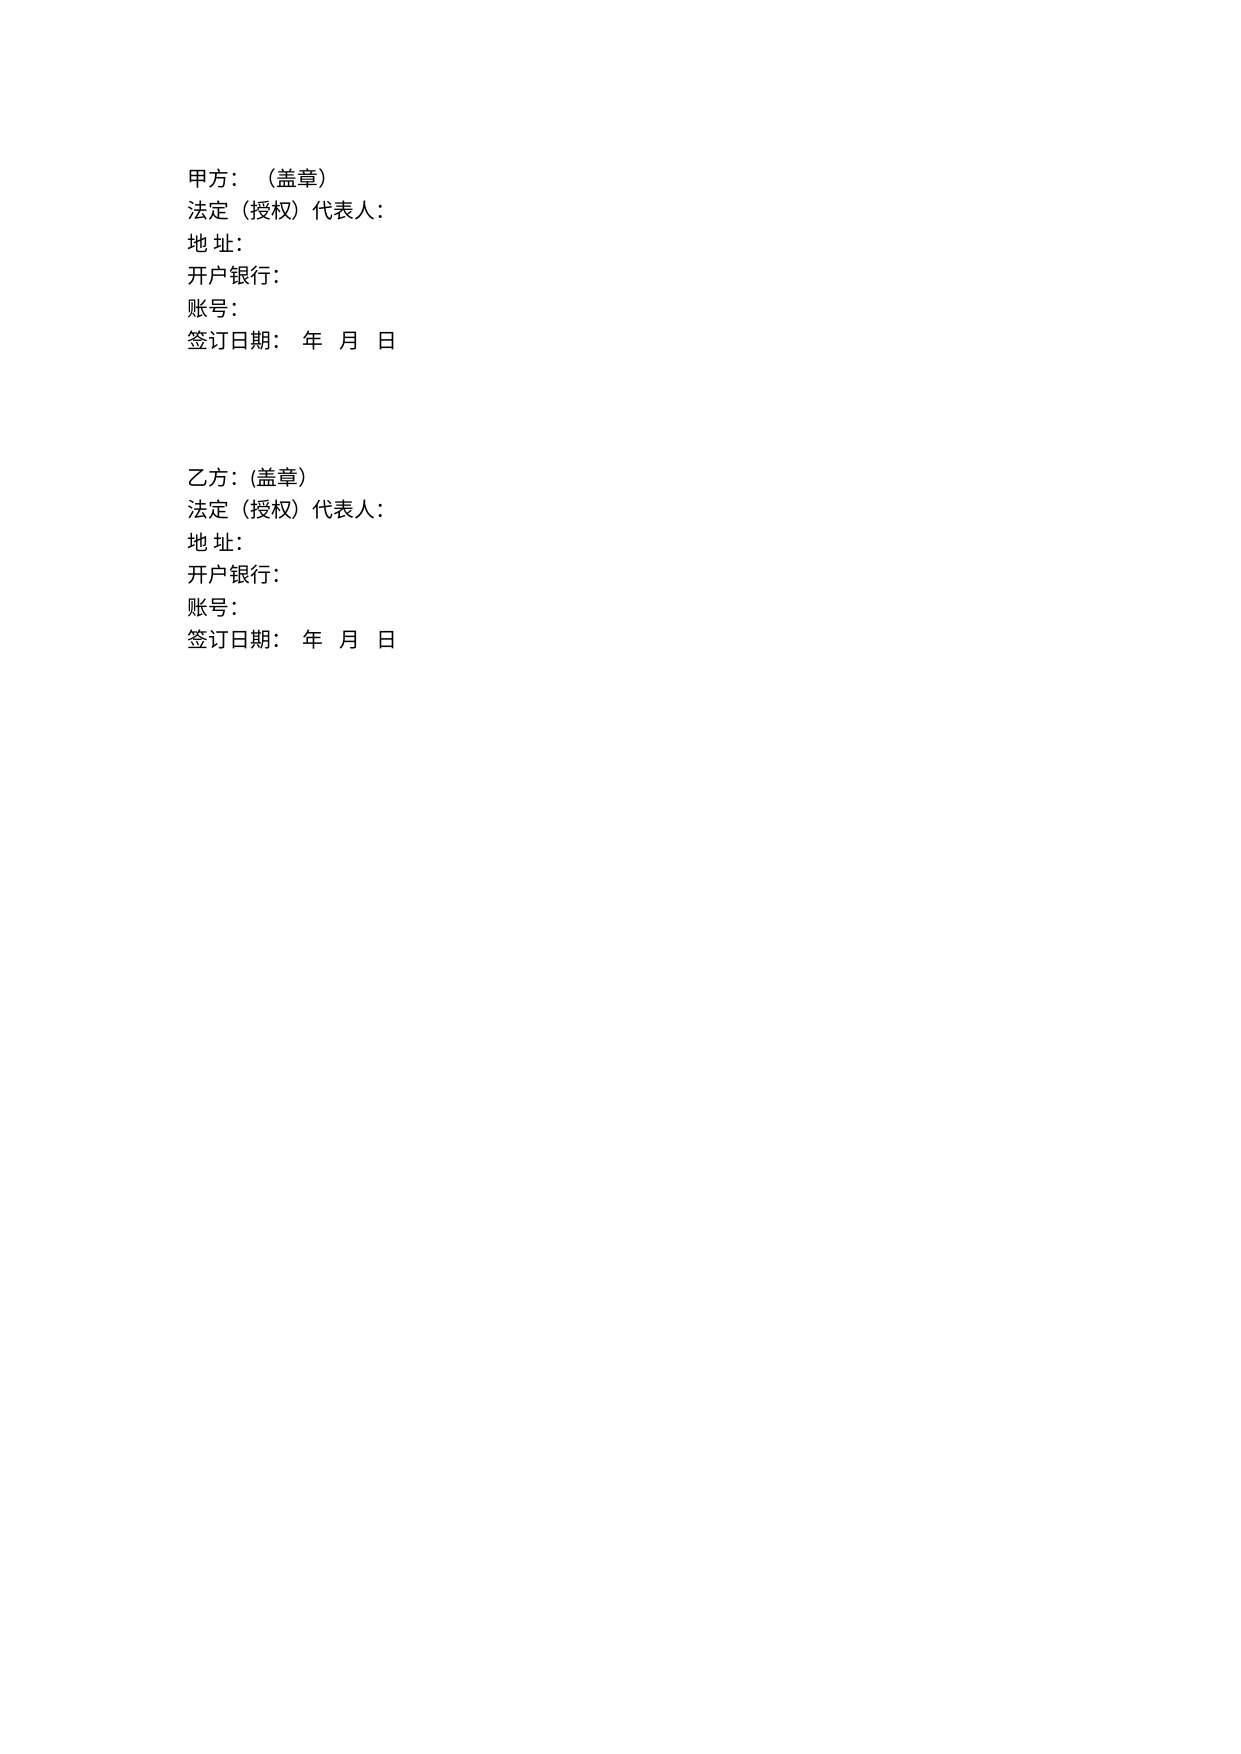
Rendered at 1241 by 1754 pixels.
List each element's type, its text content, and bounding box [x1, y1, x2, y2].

text 开户银行： [187, 558, 1053, 591]
text 乙方：(盖章） [187, 461, 1053, 493]
text 甲方： （盖章） [187, 162, 1053, 194]
text 签订日期： 年 月 日 [187, 324, 1053, 357]
text 法定（授权）代表人： [187, 194, 1053, 227]
text 签订日期： 年 月 日 [187, 623, 1053, 656]
text 地 址： [187, 526, 1053, 558]
text 地 址： [187, 227, 1053, 259]
text 账号： [187, 292, 1053, 324]
text 法定（授权）代表人： [187, 493, 1053, 526]
text 账号： [187, 591, 1053, 623]
text 开户银行： [187, 259, 1053, 292]
